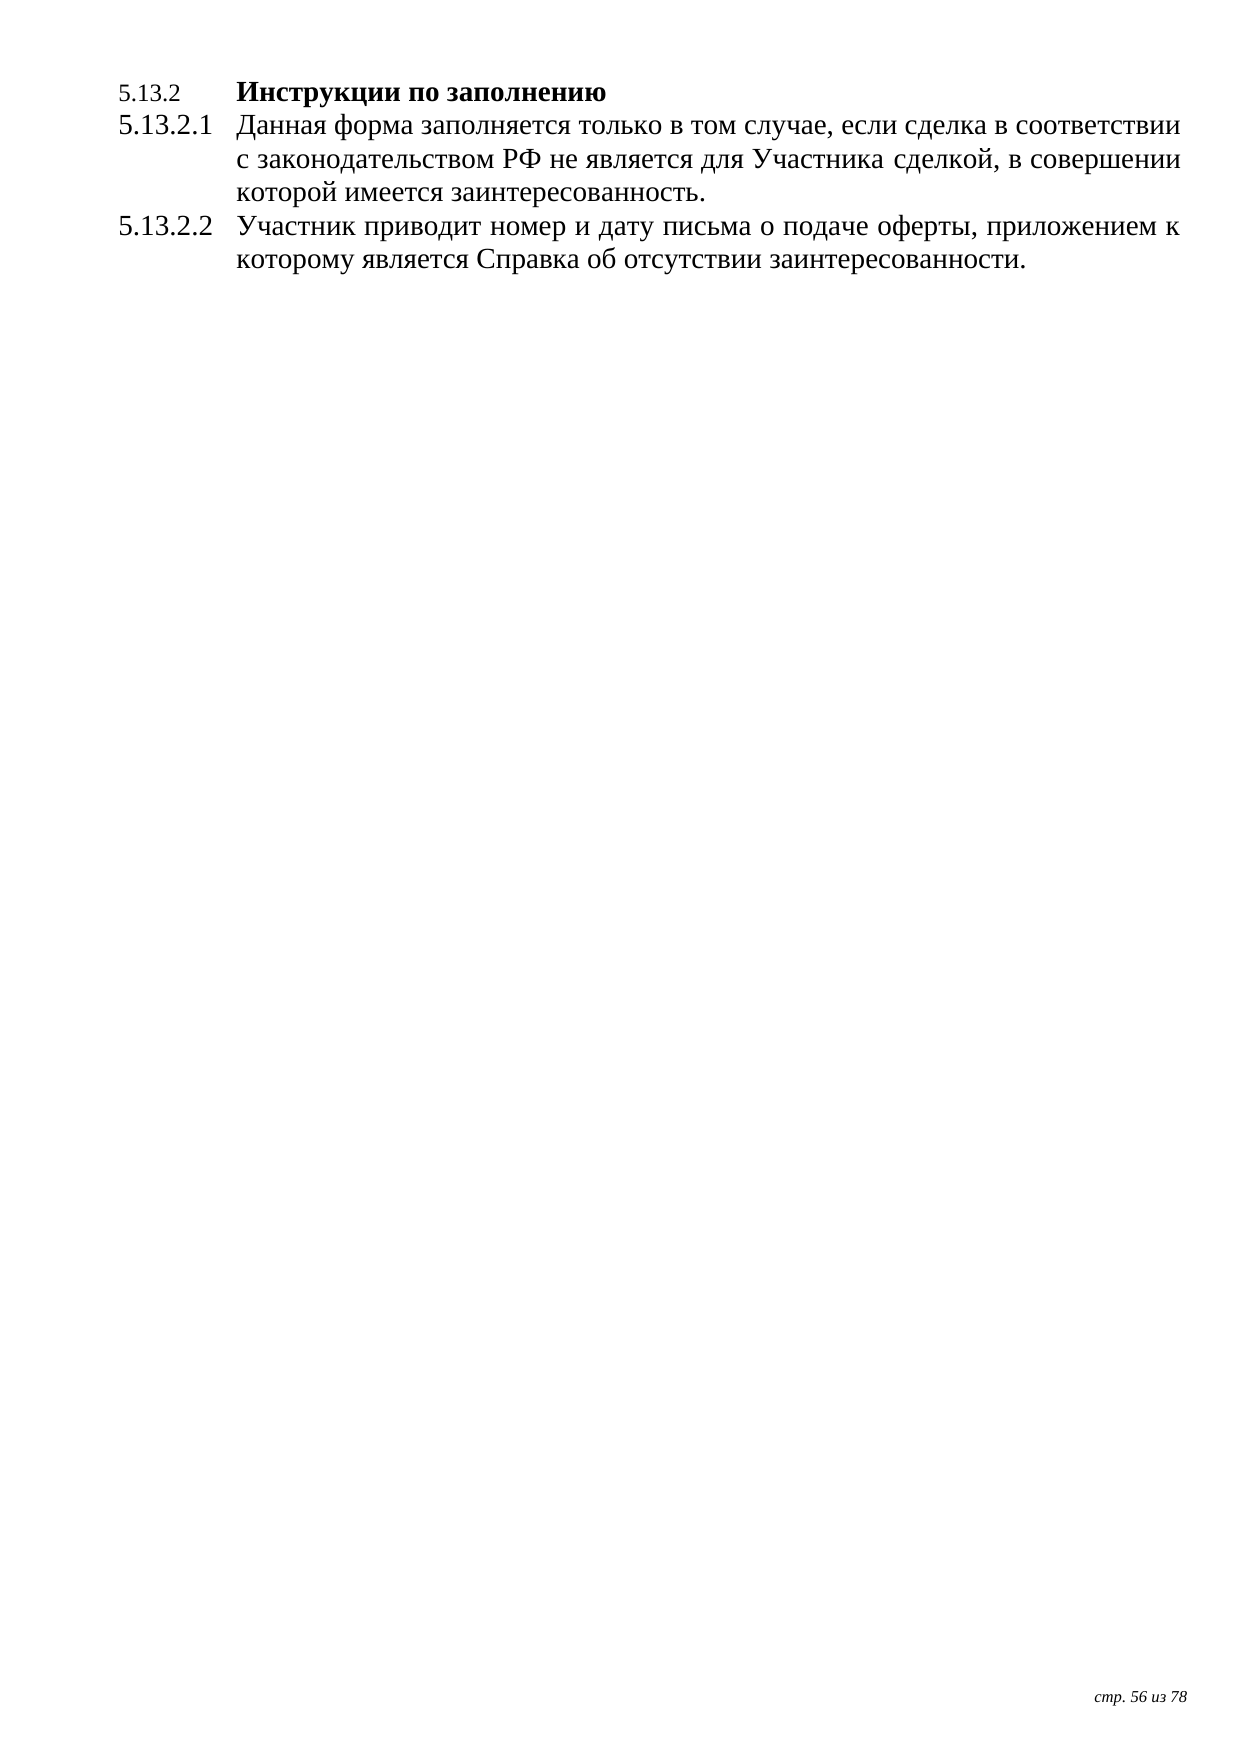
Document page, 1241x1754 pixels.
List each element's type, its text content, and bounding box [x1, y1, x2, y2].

list Участник приводит номер и дату письма о подаче оферты, приложением к которому является Справка об отсутствии заинтересованности. [118, 208, 1181, 275]
list Данная форма заполняется только в том случае, если сделка в соответствии с законодательством РФ не является для Участника сделкой, в совершении которой имеется заинтересованность. [118, 107, 1181, 208]
list Инструкции по заполнению [118, 74, 1181, 107]
